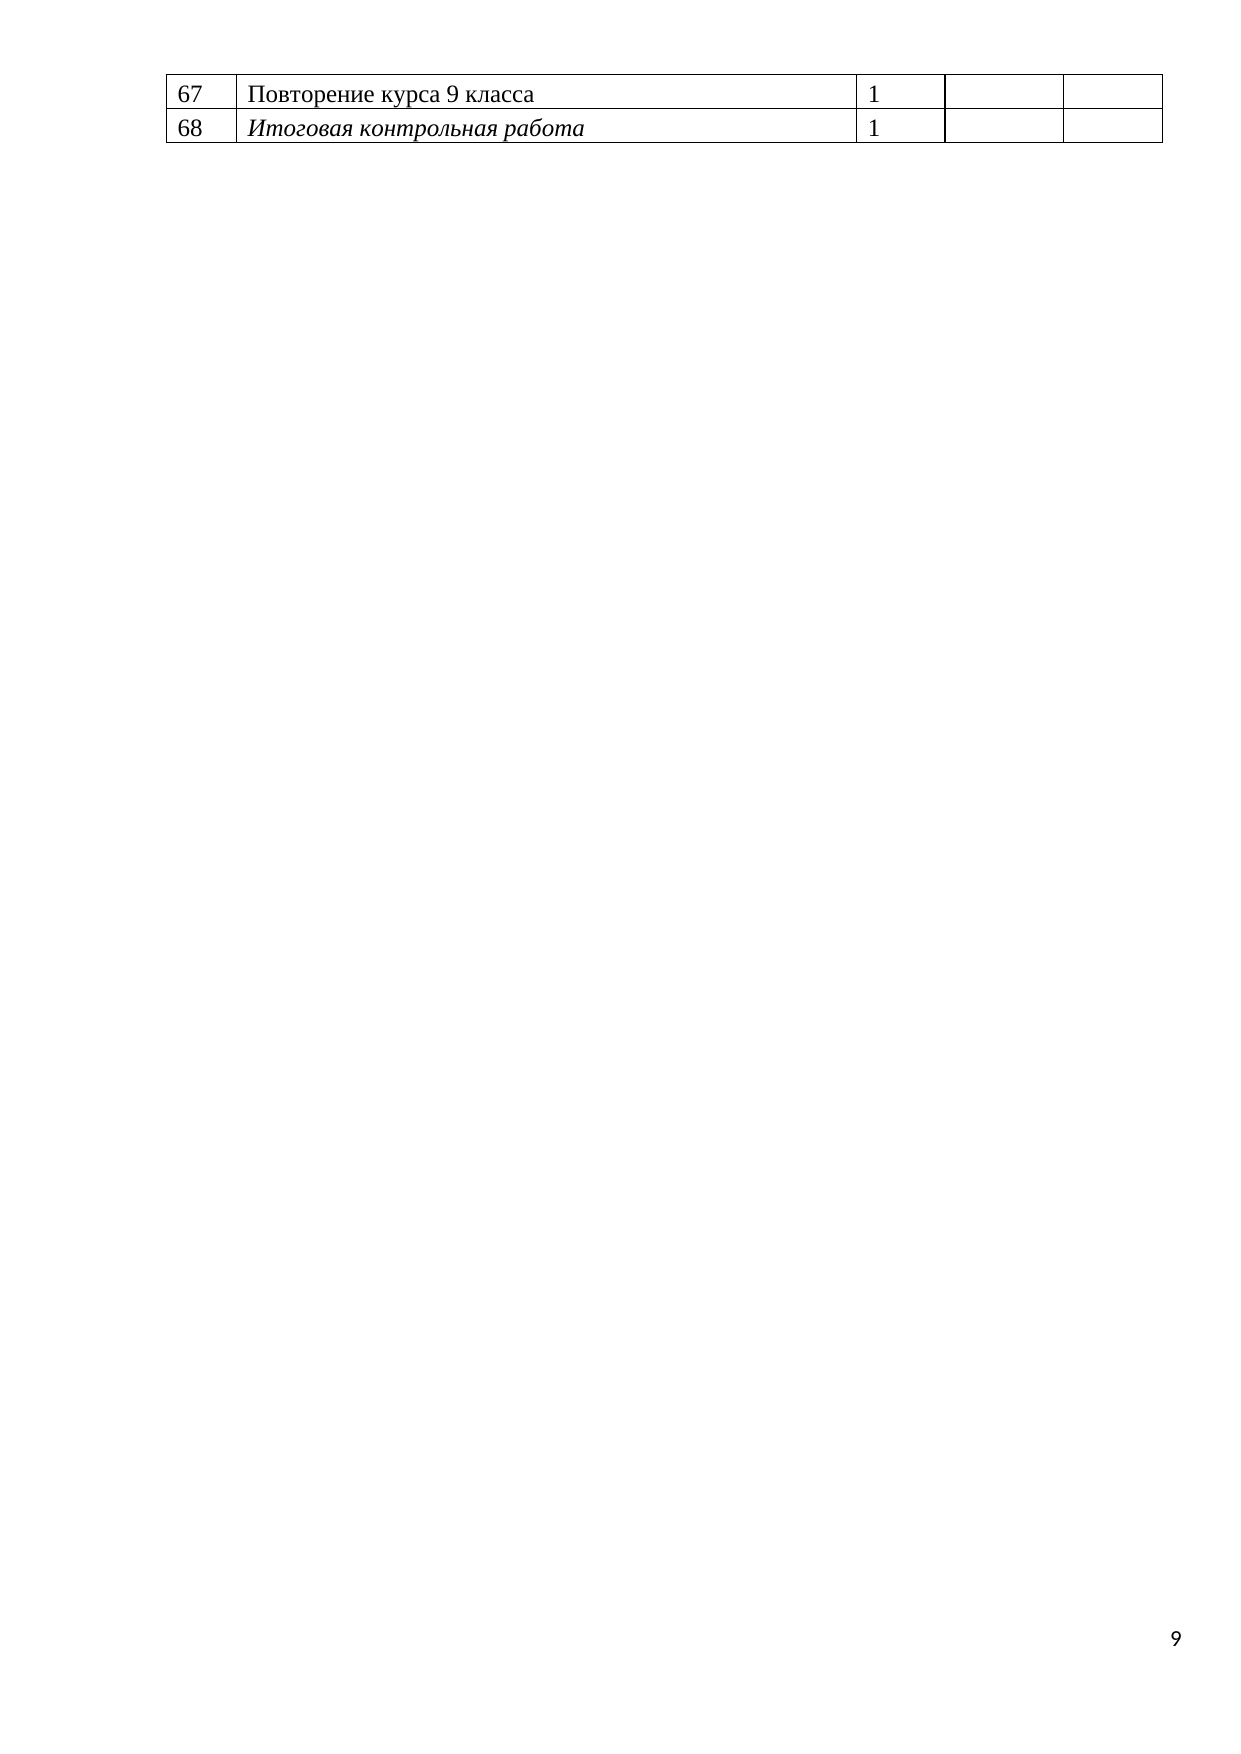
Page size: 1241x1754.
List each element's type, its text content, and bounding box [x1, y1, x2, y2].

table_cell Повторение курса 9 класса [237, 75, 856, 108]
table_cell 1 [857, 75, 944, 108]
table_cell [946, 75, 1063, 108]
table_cell [946, 109, 1063, 142]
table_cell 67 [167, 75, 236, 108]
table_cell 68 [167, 109, 236, 142]
table_cell Итоговая контрольная работа [237, 109, 856, 142]
table_cell [1064, 75, 1162, 108]
table_cell 1 [857, 109, 944, 142]
table_cell [1064, 109, 1162, 142]
